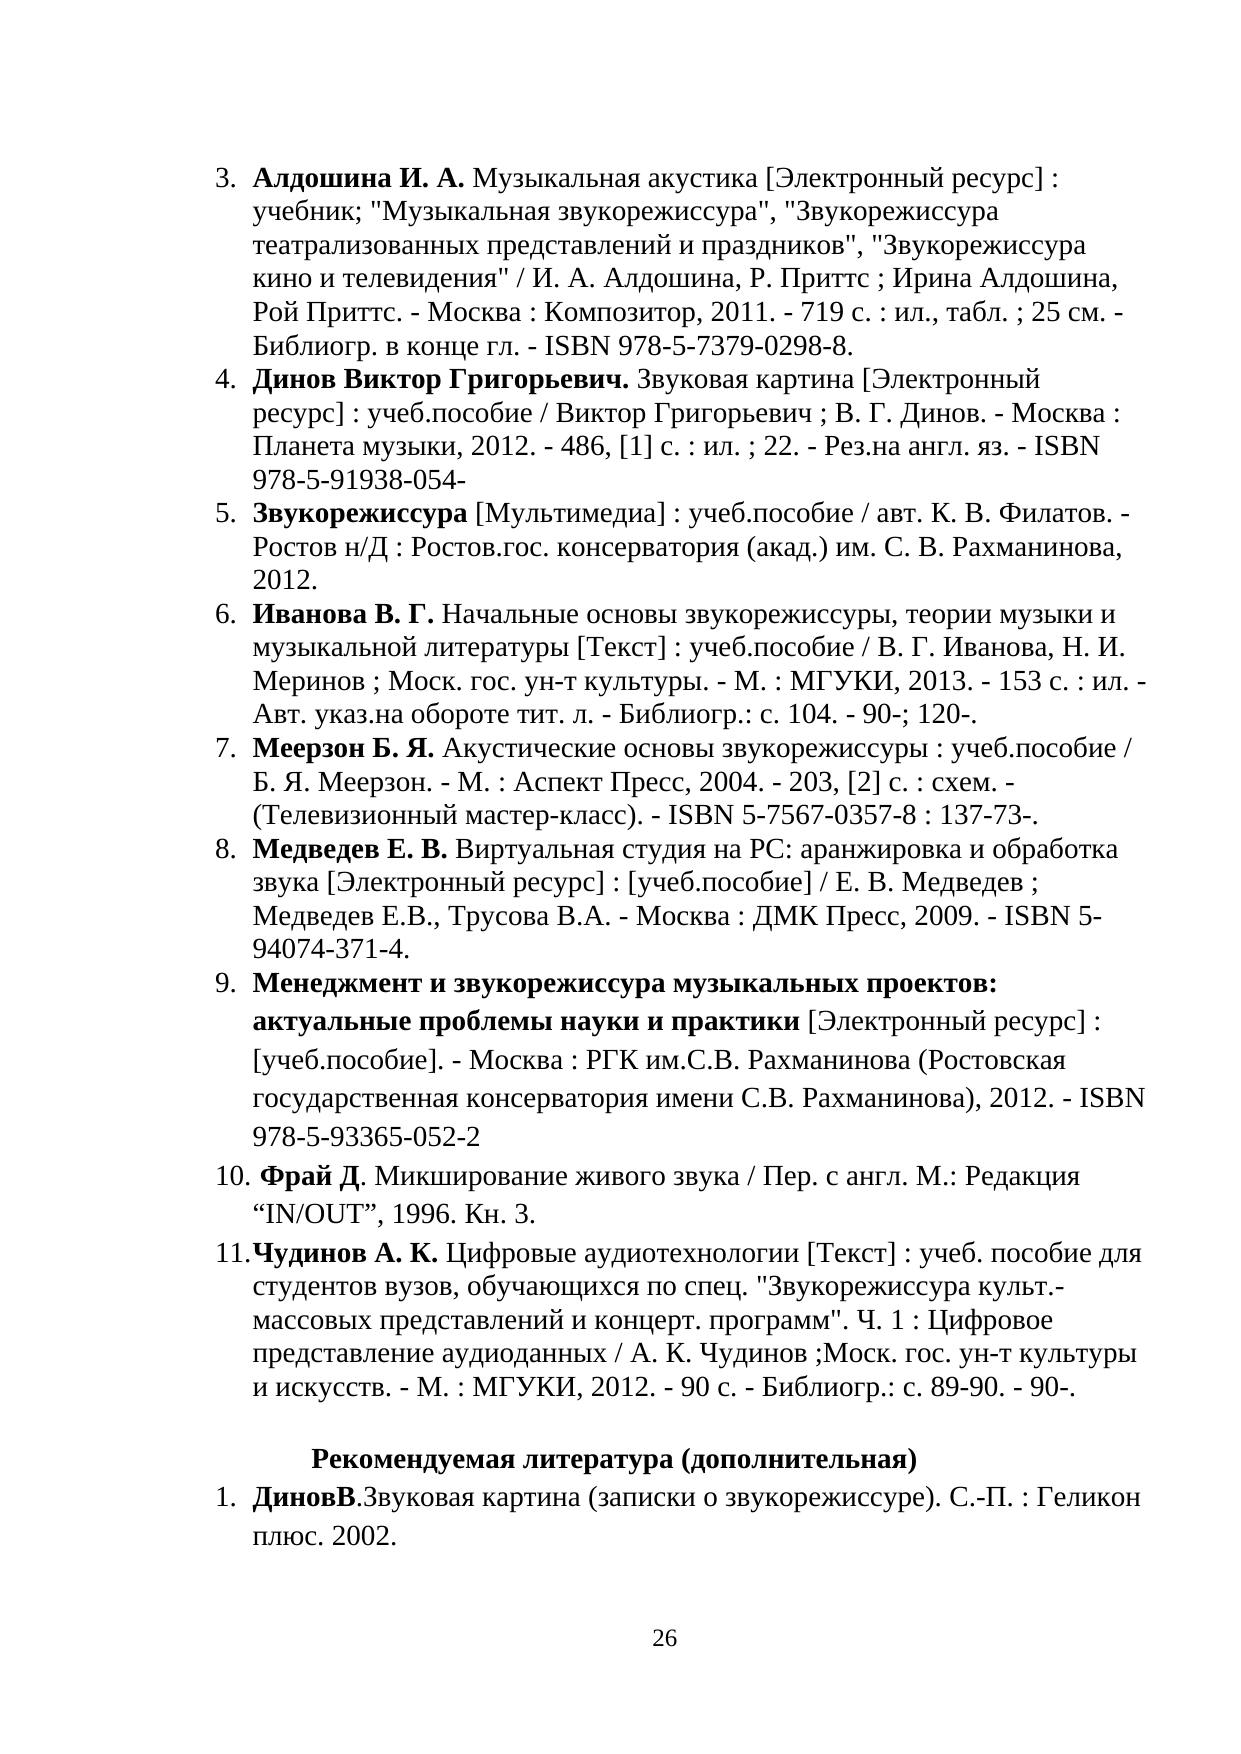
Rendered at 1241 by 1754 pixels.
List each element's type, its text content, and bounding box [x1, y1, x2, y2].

list Иванова В. Г. Начальные основы звукорежиссуры, теории музыки и музыкальной литературы [Текст] : учеб.пособие / В. Г. Иванова, Н. И. Меринов ; Моск. гос. ун-т культуры. - М. : МГУКИ, 2013. - 153 с. : ил. - Авт. указ.на обороте тит. л. - Библиогр.: с. 104. - 90-; 120-. [215, 596, 1152, 730]
list Медведев Е. В. Виртуальная студия на РС: аранжировка и обработка звука [Электронный ресурс] : [учеб.пособие] / Е. В. Медведев ; Медведев Е.В., Трусова В.А. - Москва : ДМК Пресс, 2009. - ISBN 5-94074-371-4. [215, 831, 1152, 965]
list Звукорежиссура [Мультимедиа] : учеб.пособие / авт. К. В. Филатов. - Ростов н/Д : Ростов.гос. консерватория (акад.) им. С. В. Рахманинова, 2012. [215, 495, 1152, 596]
list Менеджмент и звукорежиссура музыкальных проектов: актуальные проблемы науки и практики [Электронный ресурс] : [учеб.пособие]. - Москва : РГК им.С.В. Рахманинова (Ростовская государственная консерватория имени С.В. Рахманинова), 2012. - ISBN 978-5-93365-052-2 [215, 965, 1152, 1153]
list Алдошина И. А. Музыкальная акустика [Электронный ресурс] : учебник; "Музыкальная звукорежиссура", "Звукорежиссура театрализованных представлений и праздников", "Звукорежиссура кино и телевидения" / И. А. Алдошина, Р. Приттс ; Ирина Алдошина, Рой Приттс. - Москва : Композитор, 2011. - 719 с. : ил., табл. ; 25 см. - Библиогр. в конце гл. - ISBN 978-5-7379-0298-8. [215, 160, 1152, 361]
list Чудинов А. К. Цифровые аудиотехнологии [Текст] : учеб. пособие для студентов вузов, обучающихся по спец. "Звукорежиссура культ.-массовых представлений и концерт. программ". Ч. 1 : Цифровое представление аудиоданных / А. К. Чудинов ;Моск. гос. ун-т культуры и искусств. - М. : МГУКИ, 2012. - 90 с. - Библиогр.: с. 89-90. - 90-. [215, 1235, 1152, 1402]
list Динов Виктор Григорьевич. Звуковая картина [Электронный ресурс] : учеб.пособие / Виктор Григорьевич ; В. Г. Динов. - Москва : Планета музыки, 2012. - 486, [1] с. : ил. ; 22. - Рез.на англ. яз. - ISBN 978-5-91938-054- [215, 361, 1152, 495]
list Меерзон Б. Я. Акустические основы звукорежиссуры : учеб.пособие / Б. Я. Меерзон. - М. : Аспект Пресс, 2004. - 203, [2] с. : схем. - (Телевизионный мастер-класс). - ISBN 5-7567-0357-8 : 137-73-. [215, 730, 1152, 831]
text Рекомендуемая литература (дополнительная) [311, 1441, 1152, 1474]
list Фрай Д. Микширование живого звука / Пер. с англ. М.: Редакция “IN/OUT”, 1996. Кн. 3. [215, 1158, 1152, 1230]
list ДиновВ.Звуковая картина (записки о звукорежиссуре). С.-П. : Геликон плюс. 2002. [215, 1479, 1152, 1552]
